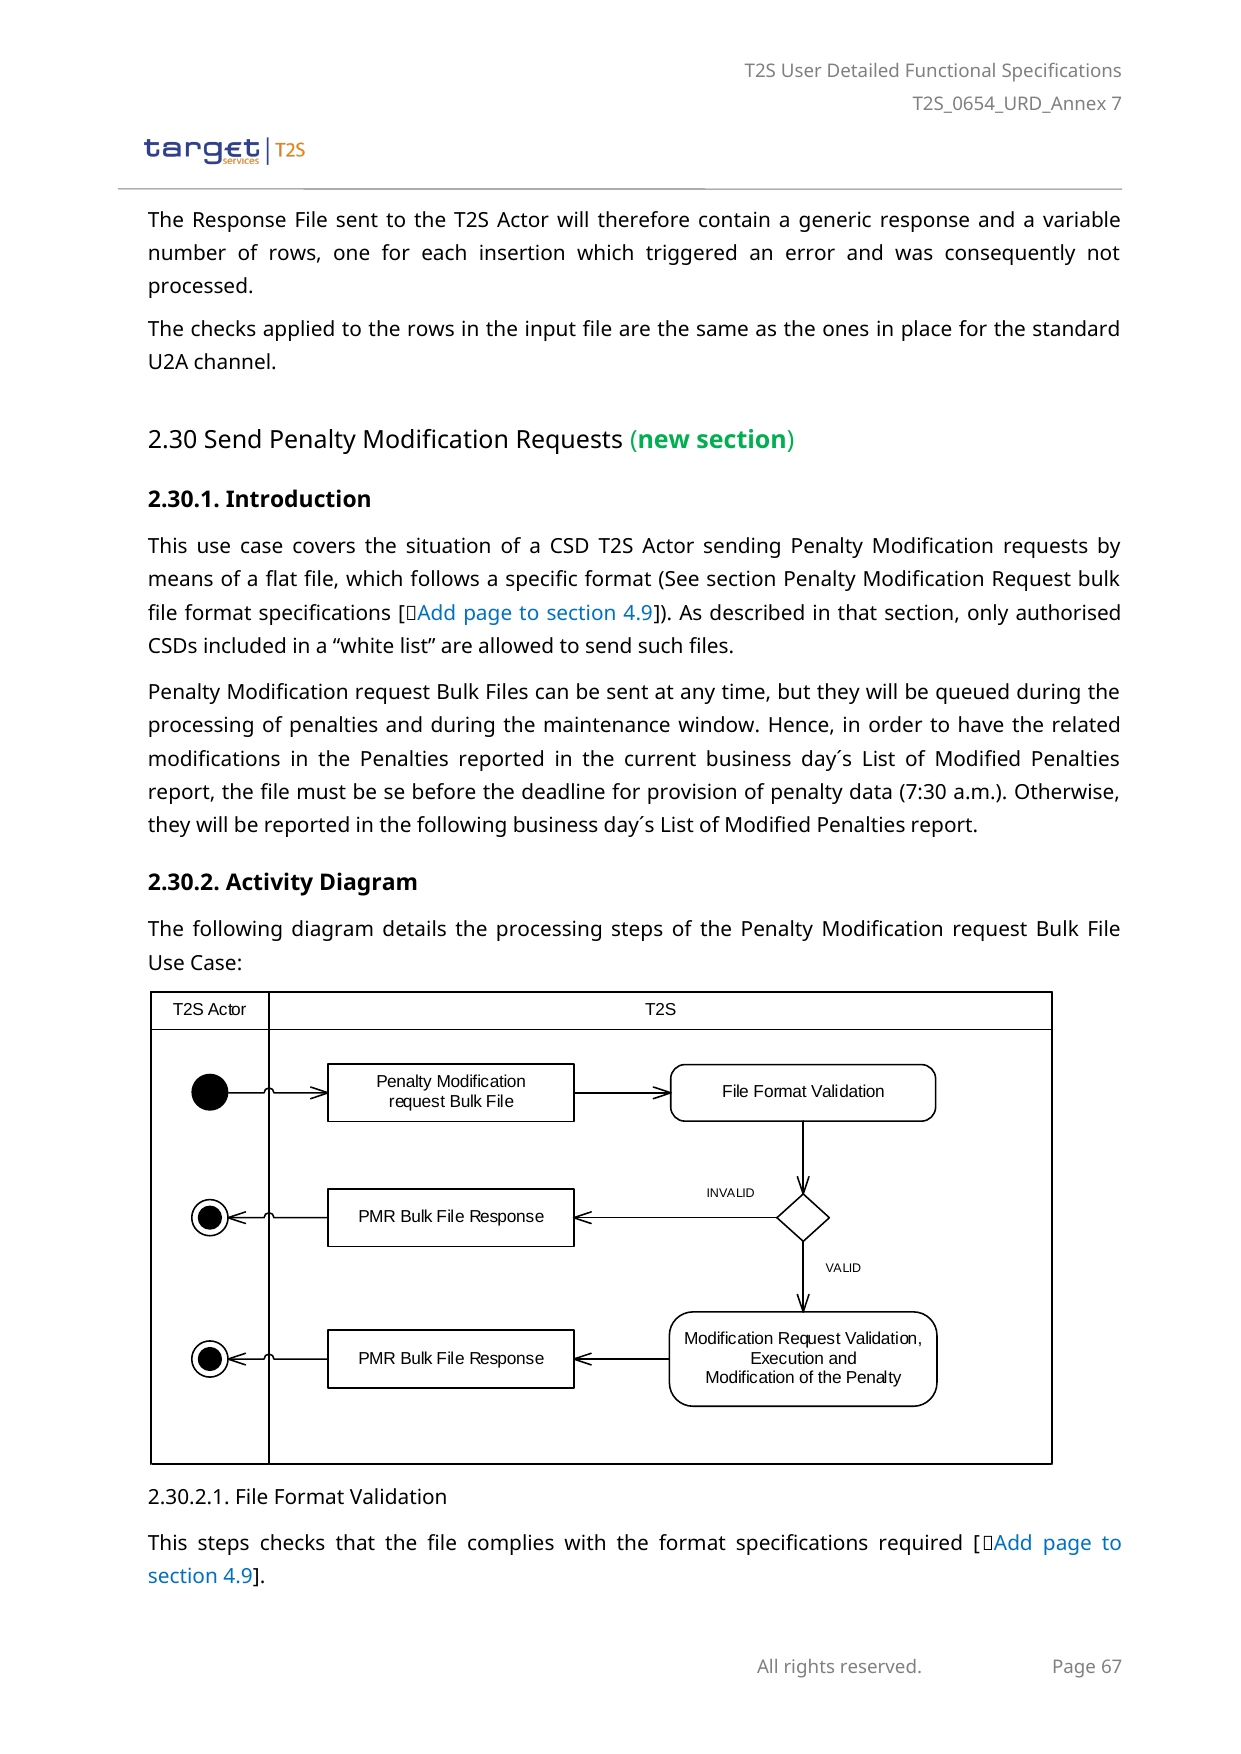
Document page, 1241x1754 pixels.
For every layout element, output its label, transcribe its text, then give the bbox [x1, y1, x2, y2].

subtitle 2.30.1. Introduction [148, 480, 1122, 514]
list The checks applied to the rows in the input file are the same as the ones in place for the standard U2A channel. [148, 309, 1122, 376]
text The following diagram details the processing steps of the Penalty Modification request Bulk File Use Case: [148, 909, 1122, 976]
text This use case covers the situation of a CSD T2S Actor sending Penalty Modification requests by means of a flat file, which follows a specific format (See section Penalty Modification Request bulk file format specifications [Add page to section 4.9]). As described in that section, only authorised CSDs included in a “white list” are allowed to send such files. [148, 526, 1122, 659]
text This steps checks that the file complies with the format specifications required [Add page to section 4.9]. [148, 1523, 1122, 1590]
picture [127, 107, 313, 194]
text Penalty Modification request Bulk Files can be sent at any time, but they will be queued during the processing of penalties and during the maintenance window. Hence, in order to have the related modifications in the Penalties reported in the current business day´s List of Modified Penalties report, the file must be se before the deadline for provision of penalty data (7:30 a.m.). Otherwise, they will be reported in the following business day´s List of Modified Penalties report. [148, 672, 1122, 839]
subtitle 2.30 Send Penalty Modification Requests (new section) [148, 421, 1122, 455]
list The Response File sent to the T2S Actor will therefore contain a generic response and a variable number of rows, one for each insertion which triggered an error and was consequently not processed. [148, 200, 1122, 300]
subtitle 2.30.2. Activity Diagram [148, 864, 1122, 897]
subtitle 2.30.2.1. File Format Validation [148, 1477, 1122, 1511]
